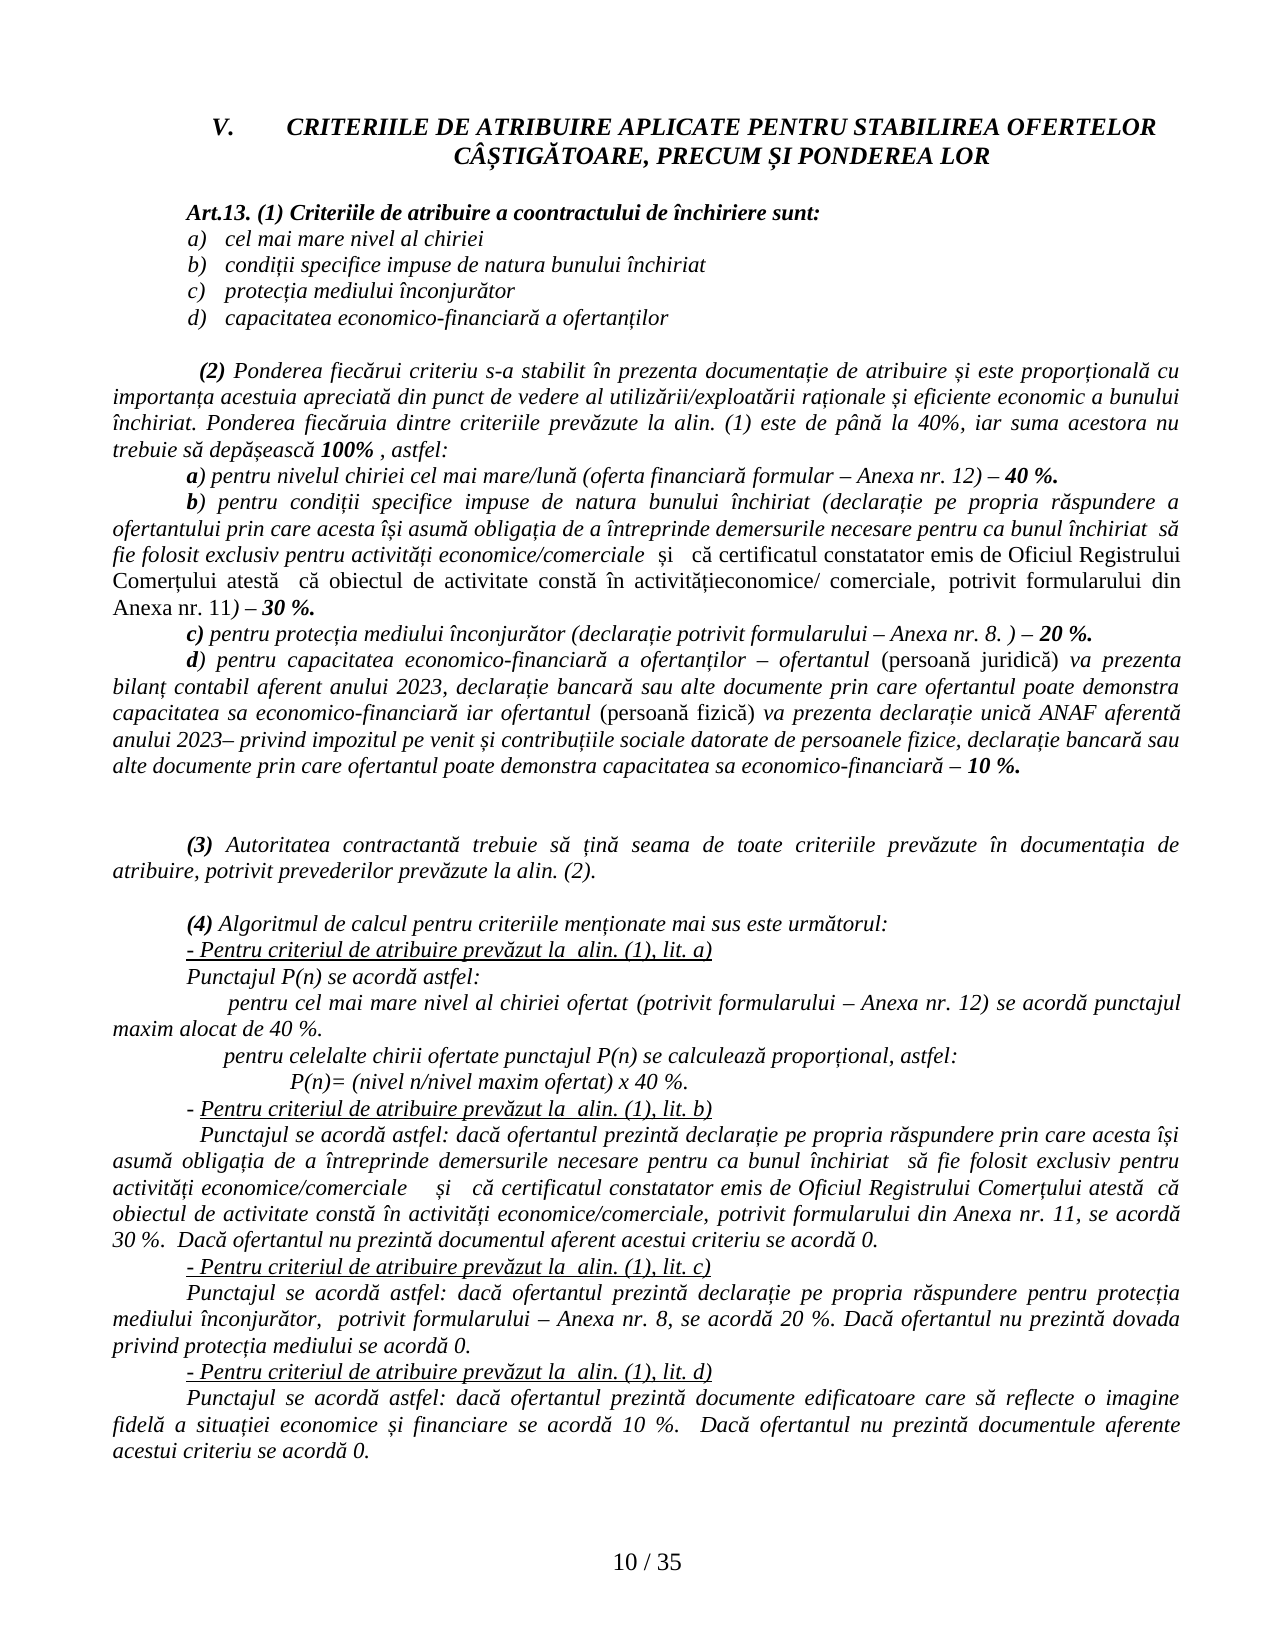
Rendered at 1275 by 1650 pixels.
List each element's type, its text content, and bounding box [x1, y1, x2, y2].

text Punctajul se acordă astfel: dacă ofertantul prezintă declarație pe propria răspundere pentru protecția mediului înconjurător, potrivit formularului – Anexa nr. 8, se acordă 20 %. Dacă ofertantul nu prezintă dovada privind protecția mediului se acordă 0. [112, 1279, 1181, 1358]
text Punctajul se acordă astfel: dacă ofertantul prezintă documente edificatoare care să reflecte o imagine fidelă a situației economice și financiare se acordă 10 %. Dacă ofertantul nu prezintă documentule aferente acestui criteriu se acordă 0. [112, 1384, 1181, 1463]
text (3) Autoritatea contractantă trebuie să țină seama de toate criteriile prevăzute în documentația de atribuire, potrivit prevederilor prevăzute la alin. (2). [112, 831, 1181, 884]
text P(n)= (nivel n/nivel maxim ofertat) x 40 %. [112, 1068, 1181, 1094]
text - Pentru criteriul de atribuire prevăzut la alin. (1), lit. b) [112, 1094, 1181, 1121]
list CRITERIILE DE ATRIBUIRE APLICATE PENTRU STABILIREA OFERTELOR CÂȘTIGĂTOARE, PRECUM ȘI PONDEREA LOR [187, 112, 1181, 170]
text (2) Ponderea fiecărui criteriu s-a stabilit în prezenta documentație de atribuire și este proporțională cu importanța acestuia apreciată din punct de vedere al utilizării/exploatării raționale și eficiente economic a bunului închiriat. Ponderea fiecăruia dintre criteriile prevăzute la alin. (1) este de până la 40%, iar suma acestora nu trebuie să depășească 100% , astfel: [112, 357, 1181, 462]
text pentru cel mai mare nivel al chiriei ofertat (potrivit formularului – Anexa nr. 12) se acordă punctajul maxim alocat de 40 %. [112, 989, 1181, 1042]
text - Pentru criteriul de atribuire prevăzut la alin. (1), lit. d) [112, 1358, 1181, 1384]
text a) pentru nivelul chiriei cel mai mare/lună (oferta financiară formular – Anexa nr. 12) – 40 %. [112, 462, 1181, 488]
text c) pentru protecția mediului înconjurător (declarație potrivit formularului – Anexa nr. 8. ) – 20 %. [112, 620, 1181, 647]
text Punctajul P(n) se acordă astfel: [112, 963, 1181, 989]
list condiții specifice impuse de natura bunului închiriat [187, 251, 1181, 278]
list pentru celelalte chirii ofertate punctajul P(n) se calculează proporțional, astfel: [223, 1042, 1181, 1068]
list cel mai mare nivel al chiriei [187, 225, 1181, 251]
text - Pentru criteriul de atribuire prevăzut la alin. (1), lit. a) [112, 936, 1181, 963]
text Art.13. (1) Criteriile de atribuire a coontractului de închiriere sunt: [112, 198, 1181, 225]
text - Pentru criteriul de atribuire prevăzut la alin. (1), lit. c) [112, 1253, 1181, 1279]
text d) pentru capacitatea economico-financiară a ofertanților – ofertantul (persoană juridică) va prezenta bilanț contabil aferent anului 2023, declarație bancară sau alte documente prin care ofertantul poate demonstra capacitatea sa economico-financiară iar ofertantul (persoană fizică) va prezenta declarație unică ANAF aferentă anului 2023– privind impozitul pe venit și contribuțiile sociale datorate de persoanele fizice, declarație bancară sau alte documente prin care ofertantul poate demonstra capacitatea sa economico-financiară – 10 %. [112, 647, 1181, 778]
text Punctajul se acordă astfel: dacă ofertantul prezintă declarație pe propria răspundere prin care acesta își asumă obligația de a întreprinde demersurile necesare pentru ca bunul închiriat să fie folosit exclusiv pentru activități economice/comerciale și că certificatul constatator emis de Oficiul Registrului Comerțului atestă că obiectul de activitate constă în activități economice/comerciale, potrivit formularului din Anexa nr. 11, se acordă 30 %. Dacă ofertantul nu prezintă documentul aferent acestui criteriu se acordă 0. [112, 1121, 1181, 1253]
list protecția mediului înconjurător [187, 278, 1181, 304]
list capacitatea economico-financiară a ofertanților [187, 304, 1181, 330]
text (4) Algoritmul de calcul pentru criteriile menționate mai sus este următorul: [112, 910, 1181, 936]
text b) pentru condiții specifice impuse de natura bunului închiriat (declarație pe propria răspundere a ofertantului prin care acesta își asumă obligația de a întreprinde demersurile necesare pentru ca bunul închiriat să fie folosit exclusiv pentru activități economice/comerciale și că certificatul constatator emis de Oficiul Registrului Comerțului atestă că obiectul de activitate constă în activitățieconomice/ comerciale, potrivit formularului din Anexa nr. 11) – 30 %. [112, 488, 1181, 620]
